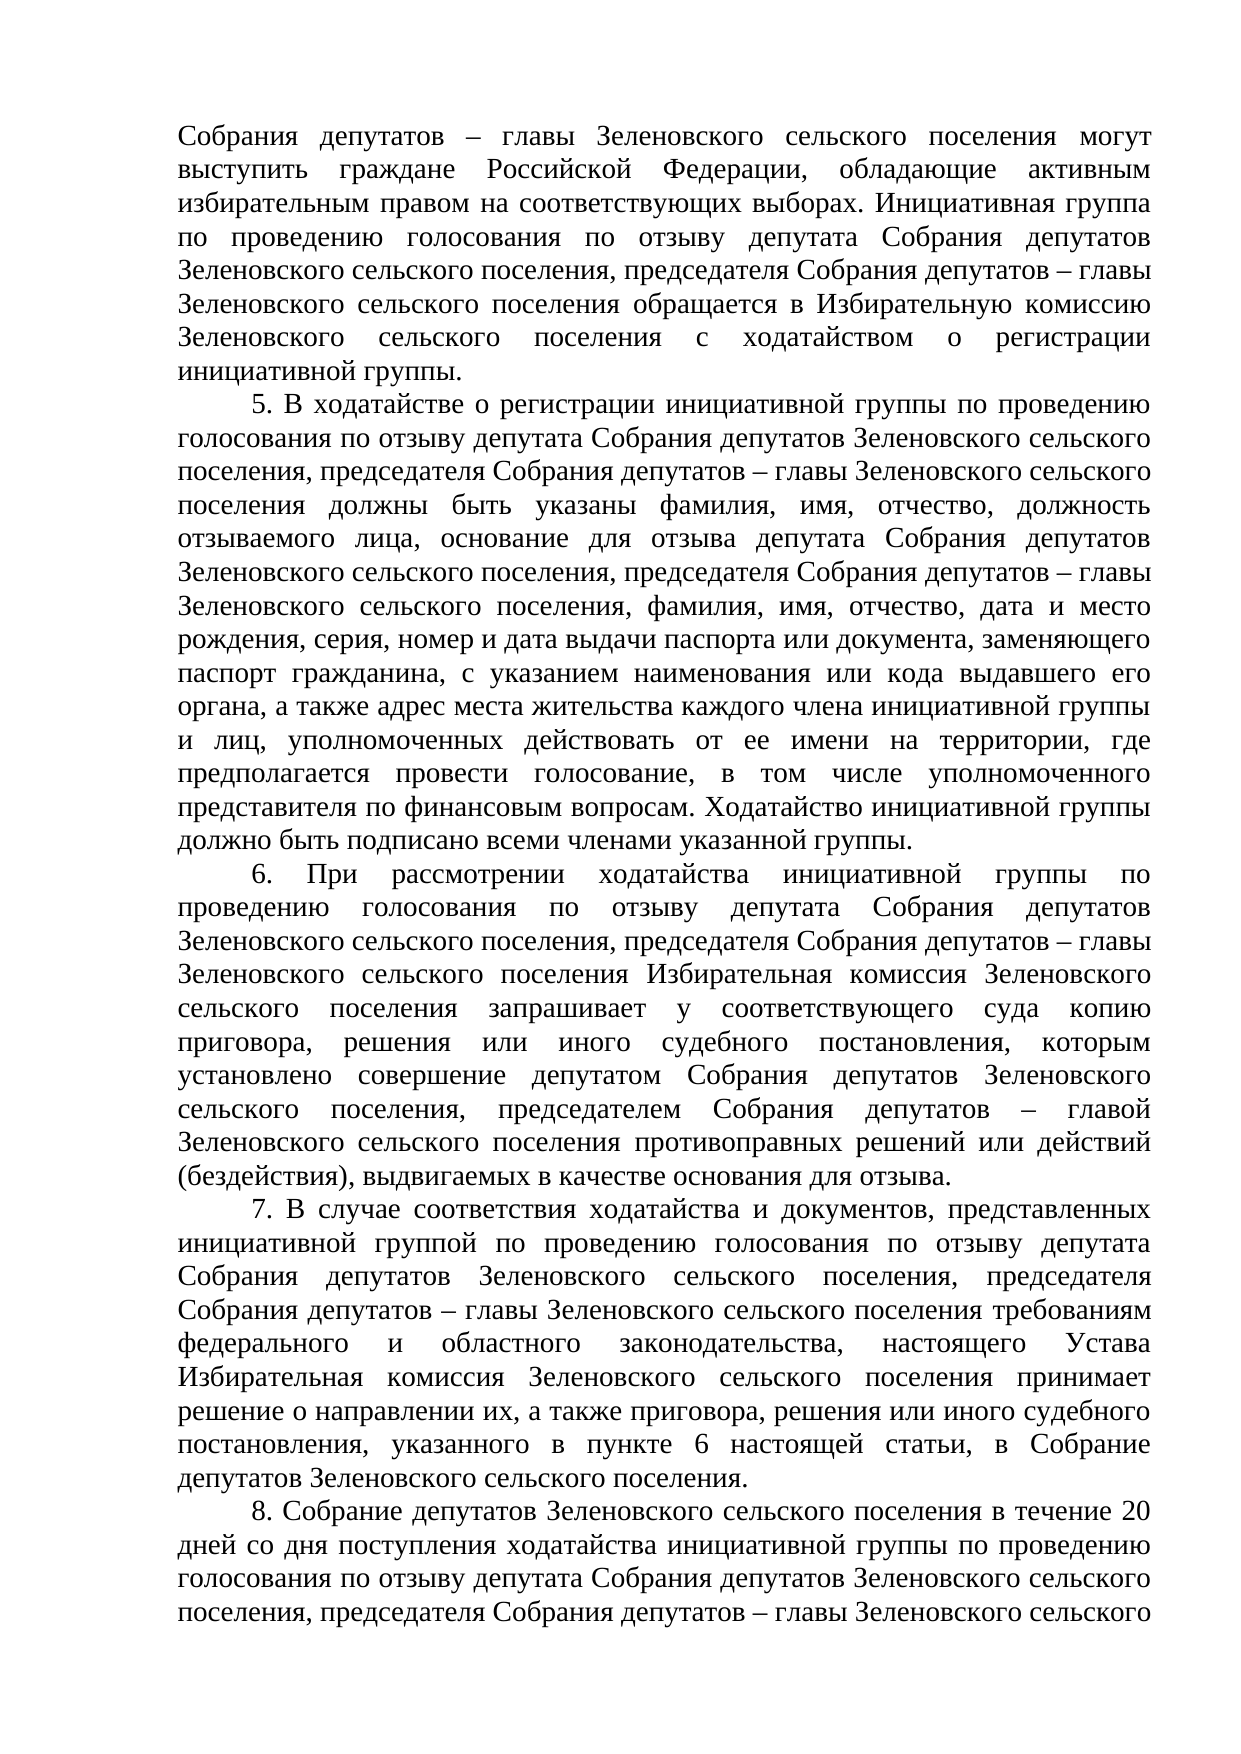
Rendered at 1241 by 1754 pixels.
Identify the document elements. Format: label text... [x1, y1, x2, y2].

text 7. В случае соответствия ходатайства и документов, представленных инициативной группой по проведению голосования по отзыву депутата Собрания депутатов Зеленовского сельского поселения, председателя Собрания депутатов – главы Зеленовского сельского поселения требованиям федерального и областного законодательства, настоящего Устава Избирательная комиссия Зеленовского сельского поселения принимает решение о направлении их, а также приговора, решения или иного судебного постановления, указанного в пункте 6 настоящей статьи, в Собрание депутатов Зеленовского сельского поселения. [177, 1191, 1152, 1493]
text 5. В ходатайстве о регистрации инициативной группы по проведению голосования по отзыву депутата Собрания депутатов Зеленовского сельского поселения, председателя Собрания депутатов – главы Зеленовского сельского поселения должны быть указаны фамилия, имя, отчество, должность отзываемого лица, основание для отзыва депутата Собрания депутатов Зеленовского сельского поселения, председателя Собрания депутатов – главы Зеленовского сельского поселения, фамилия, имя, отчество, дата и место рождения, серия, номер и дата выдачи паспорта или документа, заменяющего паспорт гражданина, с указанием наименования или кода выдавшего его органа, а также адрес места жительства каждого члена инициативной группы и лиц, уполномоченных действовать от ее имени на территории, где предполагается провести голосование, в том числе уполномоченного представителя по финансовым вопросам. Ходатайство инициативной группы должно быть подписано всеми членами указанной группы. [177, 386, 1152, 856]
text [177, 1493, 1152, 1627]
text 6. При рассмотрении ходатайства инициативной группы по проведению голосования по отзыву депутата Собрания депутатов Зеленовского сельского поселения, председателя Собрания депутатов – главы Зеленовского сельского поселения Избирательная комиссия Зеленовского сельского поселения запрашивает у соответствующего суда копию приговора, решения или иного судебного постановления, которым установлено совершение депутатом Собрания депутатов Зеленовского сельского поселения, председателем Собрания депутатов – главой Зеленовского сельского поселения противоправных решений или действий (бездействия), выдвигаемых в качестве основания для отзыва. [177, 856, 1152, 1191]
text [177, 118, 1152, 386]
